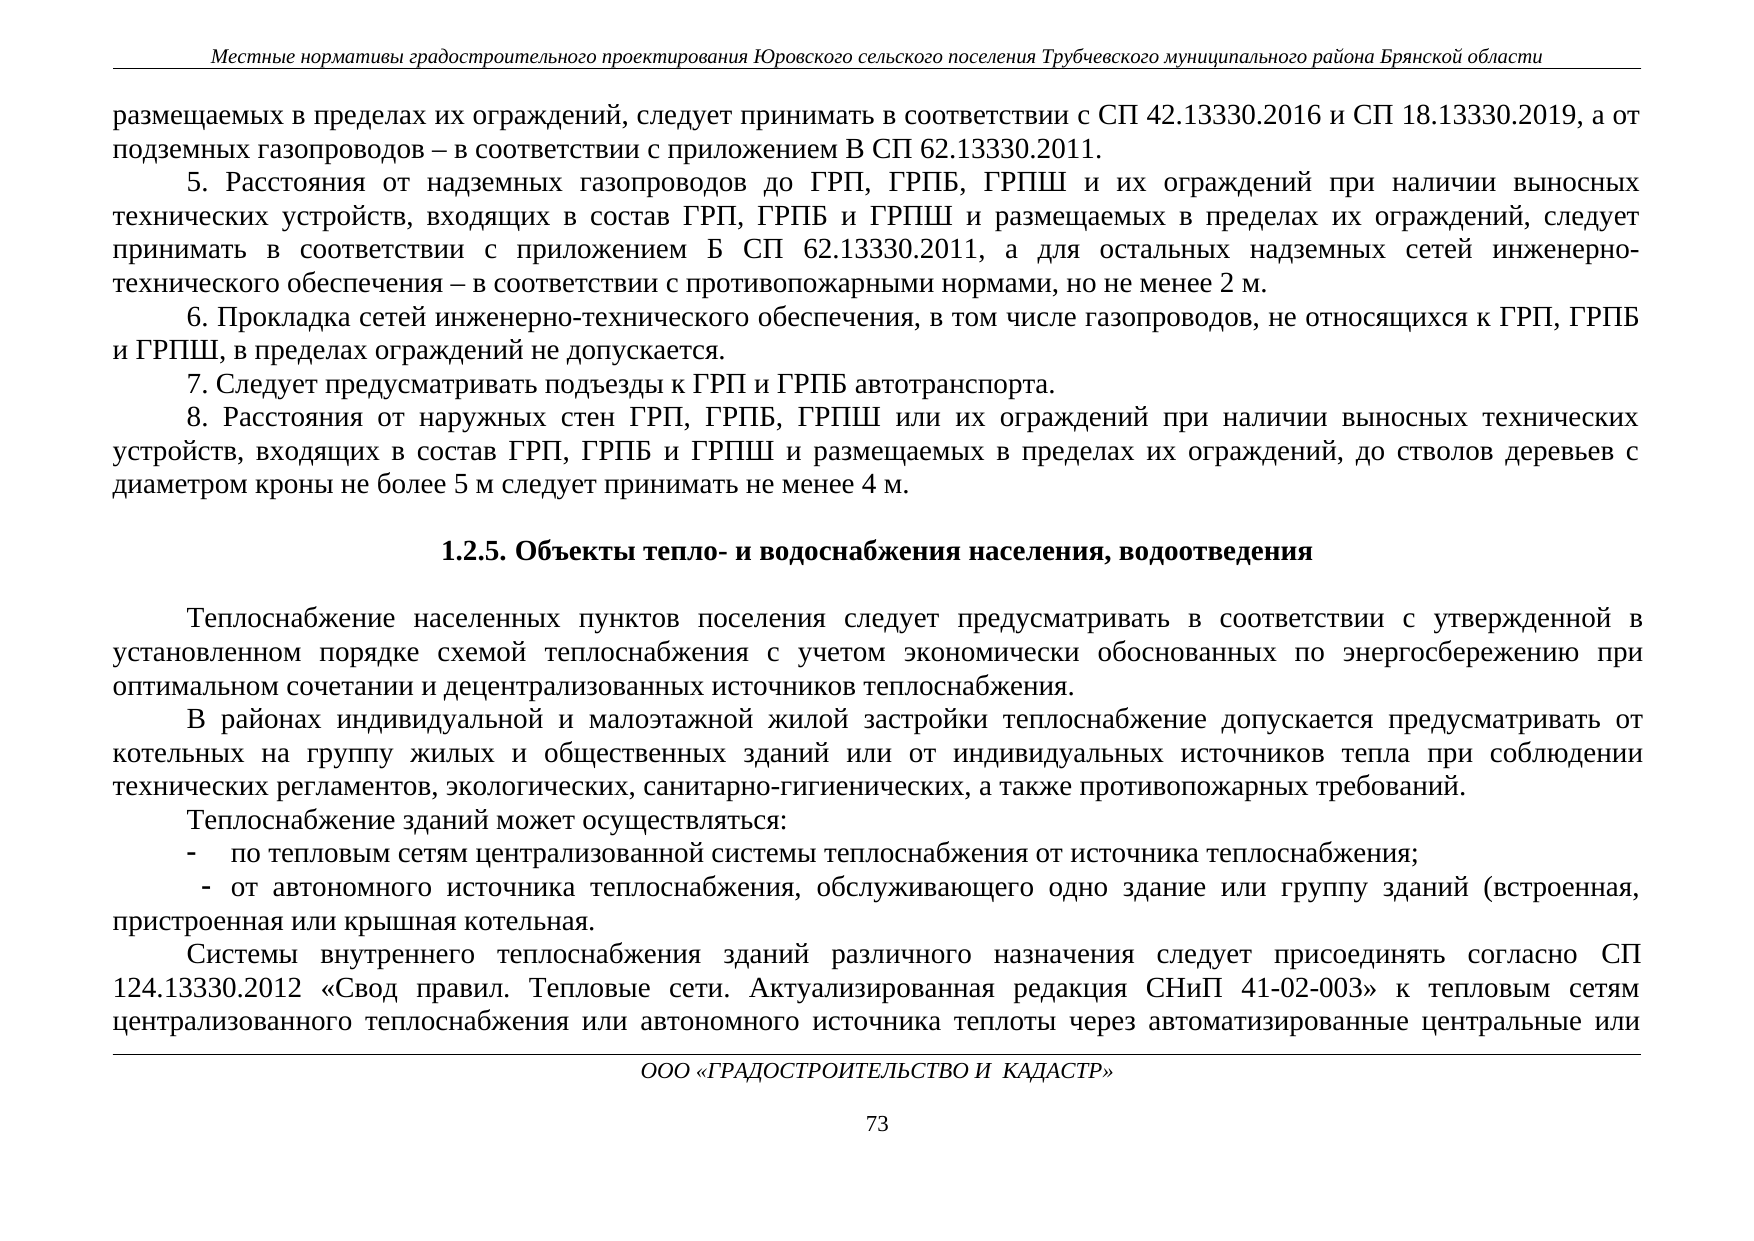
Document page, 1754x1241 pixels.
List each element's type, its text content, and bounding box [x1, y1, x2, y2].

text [112, 97, 1641, 164]
list от автономного источника теплоснабжения, обслуживающего одно здание или группу зданий (встроенная, пристроенная или крышная котельная. [112, 869, 1641, 936]
text 5. Расстояния от надземных газопроводов до ГРП, ГРПБ, ГРПШ и их ограждений при наличии выносных технических устройств, входящих в состав ГРП, ГРПБ и ГРПШ и размещаемых в пределах их ограждений, следует принимать в соответствии с приложением Б СП 62.13330.2011, а для остальных надземных сетей инженерно-технического обеспечения – в соответствии с противопожарными нормами, но не менее . [112, 164, 1641, 299]
list Объекты тепло- и водоснабжения населения, водоотведения [112, 533, 1641, 567]
text 8. Расстояния от наружных стен ГРП, ГРПБ, ГРПШ или их ограждений при наличии выносных технических устройств, входящих в состав ГРП, ГРПБ и ГРПШ и размещаемых в пределах их ограждений, до стволов деревьев с диаметром кроны не более следует принимать не менее . [112, 399, 1641, 500]
list по тепловым сетям централизованной системы теплоснабжения от источника теплоснабжения; [112, 835, 1641, 869]
text 7. Следует предусматривать подъезды к ГРП и ГРПБ автотранспорта. [112, 366, 1641, 399]
text 6. Прокладка сетей инженерно-технического обеспечения, в том числе газопроводов, не относящихся к ГРП, ГРПБ и ГРПШ, в пределах ограждений не допускается. [112, 299, 1641, 366]
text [112, 936, 1641, 1037]
text В районах индивидуальной и малоэтажной жилой застройки теплоснабжение допускается предусматривать от котельных на группу жилых и общественных зданий или от индивидуальных источников тепла при соблюдении технических регламентов, экологических, санитарно-гигиенических, а также противопожарных требований. [112, 701, 1645, 802]
text Теплоснабжение населенных пунктов поселения следует предусматривать в соответствии с утвержденной в установленном порядке схемой теплоснабжения с учетом экономически обоснованных по энергосбережению при оптимальном сочетании и децентрализованных источников теплоснабжения. [112, 601, 1645, 701]
text Теплоснабжение зданий может осуществляться: [112, 802, 1641, 835]
